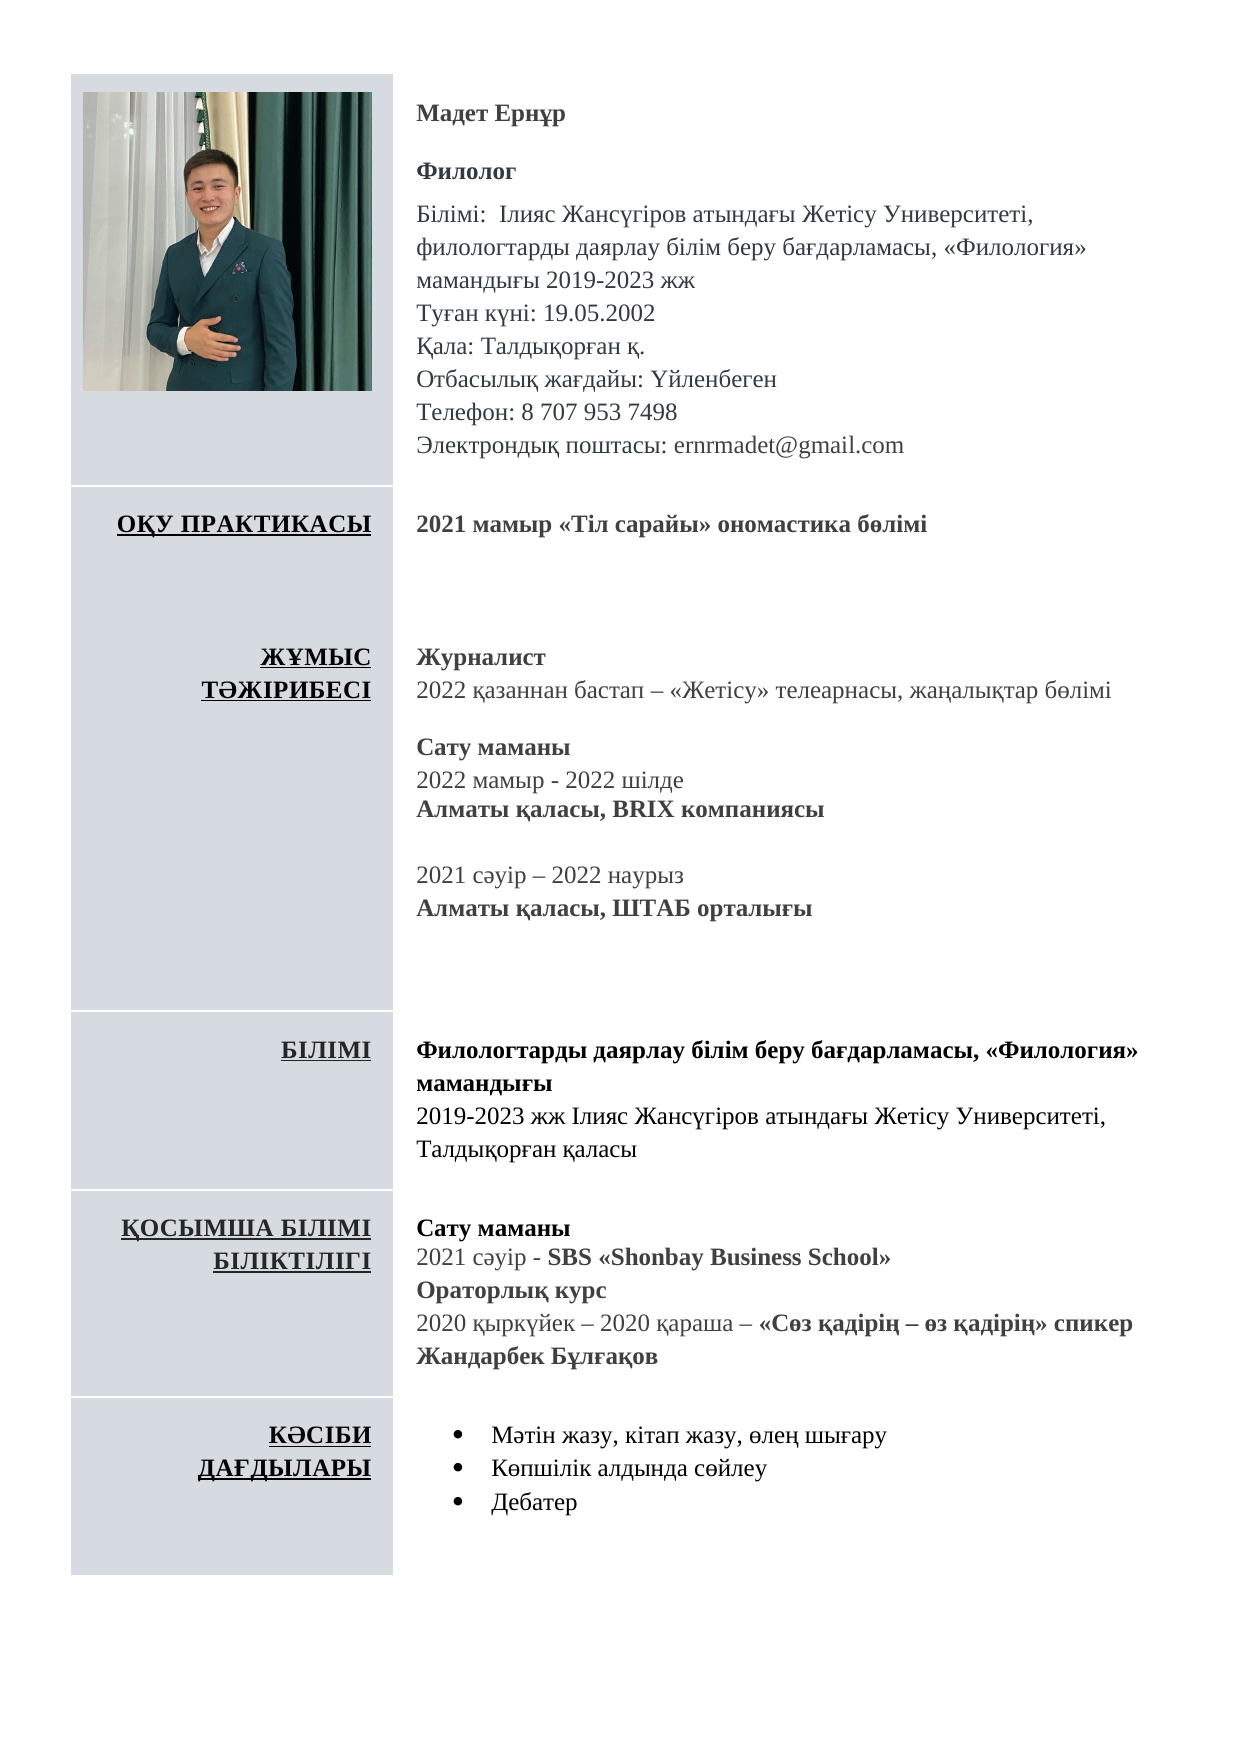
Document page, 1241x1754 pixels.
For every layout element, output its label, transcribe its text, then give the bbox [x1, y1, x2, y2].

table_header [71, 74, 393, 485]
table_cell Мәтін жазу, кітап жазу, өлең шығару Көпшілік алдында сөйлеу Дебатер [395, 1398, 1194, 1575]
table_cell ОҚУ ПРАКТИКАСЫ ЖҰМЫС ТӘЖІРИБЕСІ [71, 487, 393, 1010]
table_cell ҚОСЫМША БІЛІМІ БІЛІКТІЛІГІ [71, 1191, 393, 1396]
table_cell КӘСІБИ ДАҒДЫЛАРЫ [71, 1398, 393, 1575]
table_cell 2021 мамыр «Тіл сарайы» ономастика бөлімі Журналист 2022 қазаннан бастап – «Жетісу» телеарнасы, жаңалықтар бөлімі Сату маманы 2022 мамыр - 2022 шілде Алматы қаласы, BRIX компаниясы 2021 сәуір – 2022 наурыз Алматы қаласы, ШТАБ орталығы [395, 487, 1194, 1010]
table_cell Филологтарды даярлау білім беру бағдарламасы, «Филология» мамандығы 2019-2023 жж Ілияс Жансүгіров атындағы Жетісу Университеті, Талдықорған қаласы [395, 1012, 1194, 1189]
table_cell БІЛІМІ [71, 1012, 393, 1189]
table_cell Сату маманы 2021 сәуір - SBS «Shonbay Business School» Ораторлық курс 2020 қыркүйек – 2020 қараша – «Сөз қадірің – өз қадірің» спикер Жандарбек Бұлғақов [395, 1191, 1194, 1396]
table_header Мадет Ернұр Филолог Білімі: Ілияс Жансүгіров атындағы Жетісу Университеті, филологтарды даярлау білім беру бағдарламасы, «Филология» мамандығы 2019-2023 жж Туған күні: 19.05.2002 Қала: Талдықорған қ. Отбасылық жағдайы: Үйленбеген Телефон: 8 707 953 7498 Электрондық поштасы: ernrmadet@gmail.com [395, 76, 1194, 485]
picture [82, 92, 372, 391]
